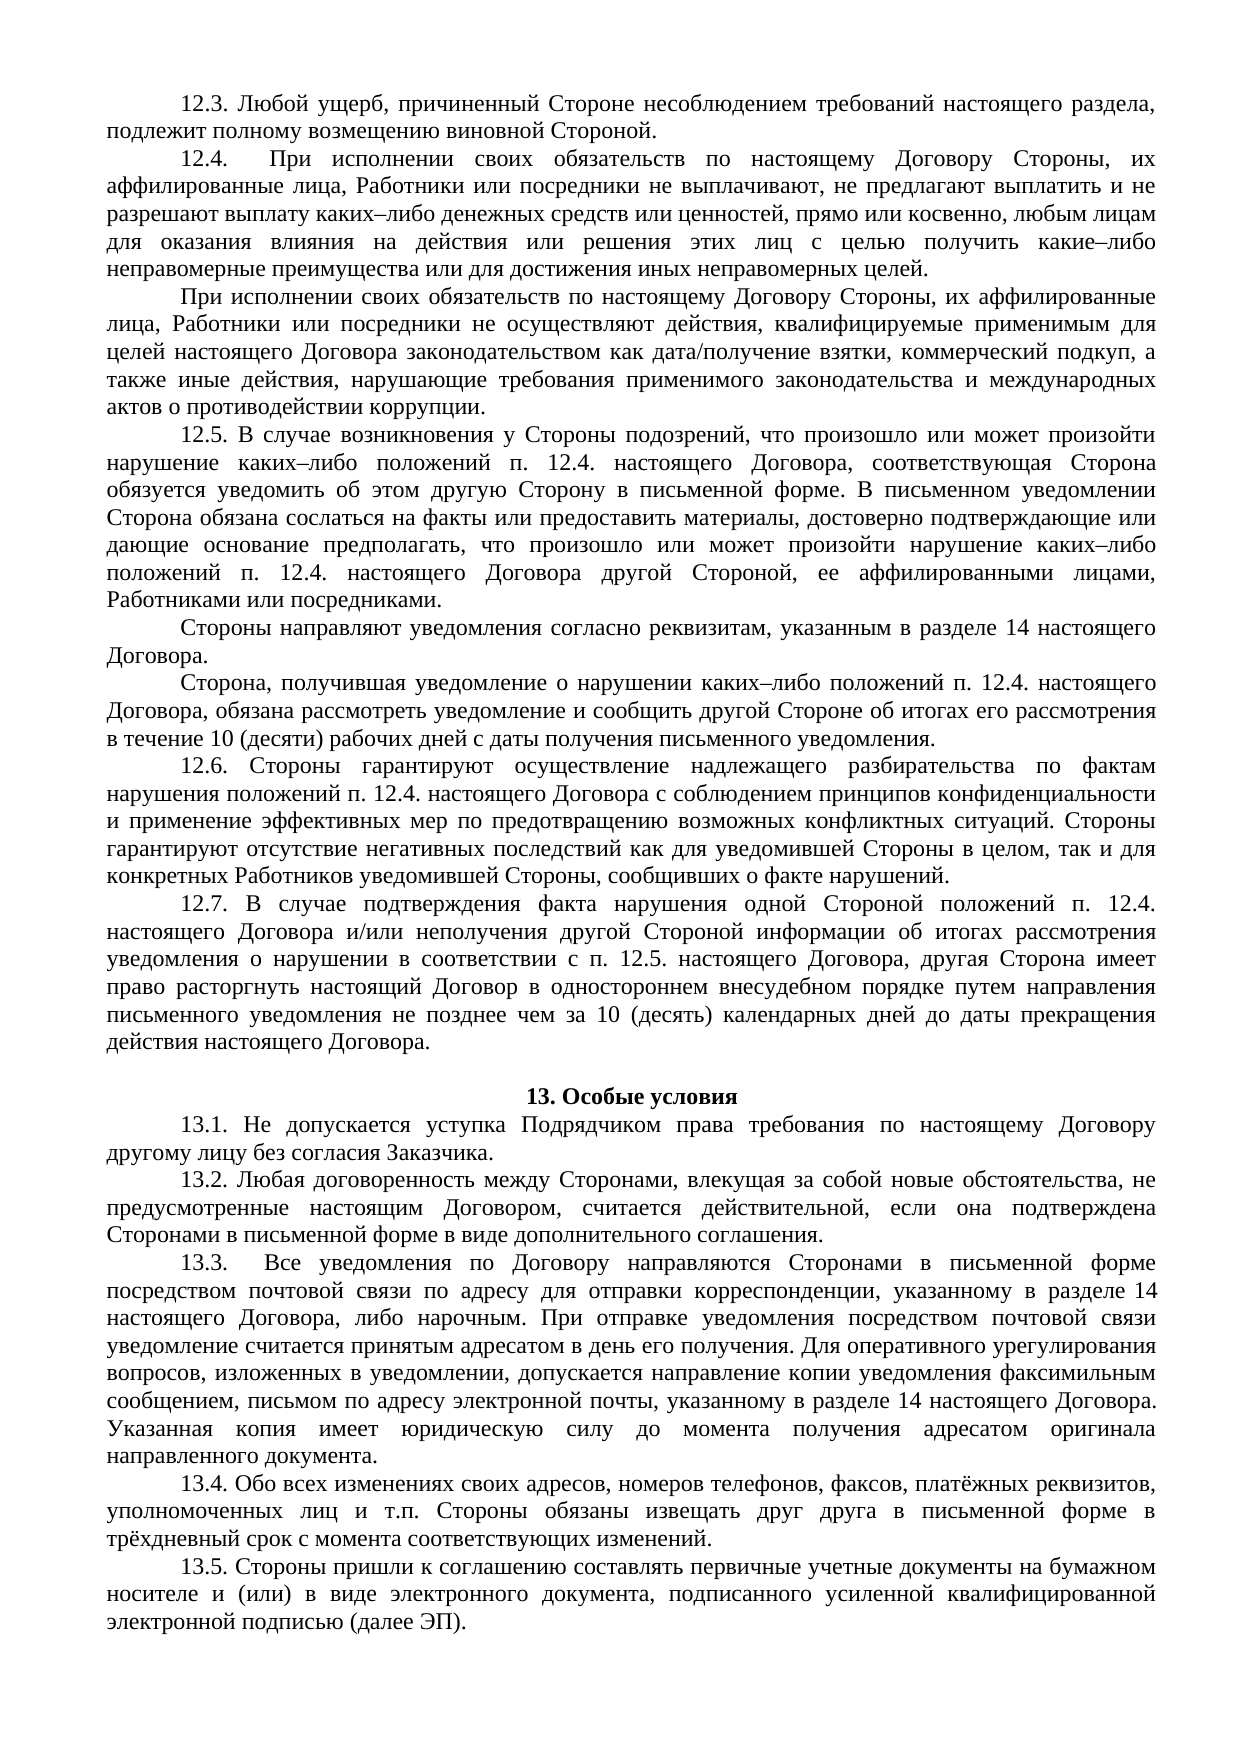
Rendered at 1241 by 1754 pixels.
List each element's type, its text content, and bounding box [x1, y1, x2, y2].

text 13.3. Все уведомления по Договору направляются Сторонами в письменной форме посредством почтовой связи по адресу для отправки корреспонденции, указанному в разделе 14 настоящего Договора, либо нарочным. При отправке уведомления посредством почтовой связи уведомление считается принятым адресатом в день его получения. Для оперативного урегулирования вопросов, изложенных в уведомлении, допускается направление копии уведомления факсимильным сообщением, письмом по адресу электронной почты, указанному в разделе 14 настоящего Договора. Указанная копия имеет юридическую силу до момента получения адресатом оригинала направленного документа. [106, 1248, 1157, 1469]
text 13.2. Любая договоренность между Сторонами, влекущая за собой новые обстоятельства, не предусмотренные настоящим Договором, считается действительной, если она подтверждена Сторонами в письменной форме в виде дополнительного соглашения. [106, 1165, 1157, 1248]
text 12.6. Стороны гарантируют осуществление надлежащего разбирательства по фактам нарушения положений п. 12.4. настоящего Договора с соблюдением принципов конфиденциальности и применение эффективных мер по предотвращению возможных конфликтных ситуаций. Стороны гарантируют отсутствие негативных последствий как для уведомившей Стороны в целом, так и для конкретных Работников уведомившей Стороны, сообщивших о факте нарушений. [106, 751, 1157, 889]
text 12.4. При исполнении своих обязательств по настоящему Договору Стороны, их аффилированные лица, Работники или посредники не выплачивают, не предлагают выплатить и не разрешают выплату каких–либо денежных средств или ценностей, прямо или косвенно, любым лицам для оказания влияния на действия или решения этих лиц с целью получить какие–либо неправомерные преимущества или для достижения иных неправомерных целей. [106, 144, 1157, 282]
text При исполнении своих обязательств по настоящему Договору Стороны, их аффилированные лица, Работники или посредники не осуществляют действия, квалифицируемые применимым для целей настоящего Договора законодательством как дата/получение взятки, коммерческий подкуп, а также иные действия, нарушающие требования применимого законодательства и международных актов о противодействии коррупции. [106, 282, 1157, 420]
text 12.7. В случае подтверждения факта нарушения одной Стороной положений п. 12.4. настоящего Договора и/или неполучения другой Стороной информации об итогах рассмотрения уведомления о нарушении в соответствии с п. 12.5. настоящего Договора, другая Сторона имеет право расторгнуть настоящий Договор в одностороннем внесудебном порядке путем направления письменного уведомления не позднее чем за 10 (десять) календарных дней до даты прекращения действия настоящего Договора. [106, 889, 1157, 1055]
text 13. Особые условия [106, 1082, 1157, 1110]
text 12.3. Любой ущерб, причиненный Стороне несоблюдением требований настоящего раздела, подлежит полному возмещению виновной Стороной. [106, 89, 1157, 144]
text Стороны направляют уведомления согласно реквизитам, указанным в разделе 14 настоящего Договора. [106, 613, 1157, 668]
text 13.4. Обо всех изменениях своих адресов, номеров телефонов, факсов, платёжных реквизитов, уполномоченных лиц и т.п. Стороны обязаны извещать друг друга в письменной форме в трёхдневный срок с момента соответствующих изменений. [106, 1469, 1157, 1552]
text Сторона, получившая уведомление о нарушении каких–либо положений п. 12.4. настоящего Договора, обязана рассмотреть уведомление и сообщить другой Стороне об итогах его рассмотрения в течение 10 (десяти) рабочих дней с даты получения письменного уведомления. [106, 668, 1157, 751]
text 13.1. Не допускается уступка Подрядчиком права требования по настоящему Договору другому лицу без согласия Заказчика. [106, 1110, 1157, 1165]
text 12.5. В случае возникновения у Стороны подозрений, что произошло или может произойти нарушение каких–либо положений п. 12.4. настоящего Договора, соответствующая Сторона обязуется уведомить об этом другую Сторону в письменной форме. В письменном уведомлении Сторона обязана сослаться на факты или предоставить материалы, достоверно подтверждающие или дающие основание предполагать, что произошло или может произойти нарушение каких–либо положений п. 12.4. настоящего Договора другой Стороной, ее аффилированными лицами, Работниками или посредниками. [106, 420, 1157, 613]
text 13.5. Стороны пришли к соглашению составлять первичные учетные документы на бумажном носителе и (или) в виде электронного документа, подписанного усиленной квалифицированной электронной подписью (далее ЭП). [106, 1552, 1157, 1634]
